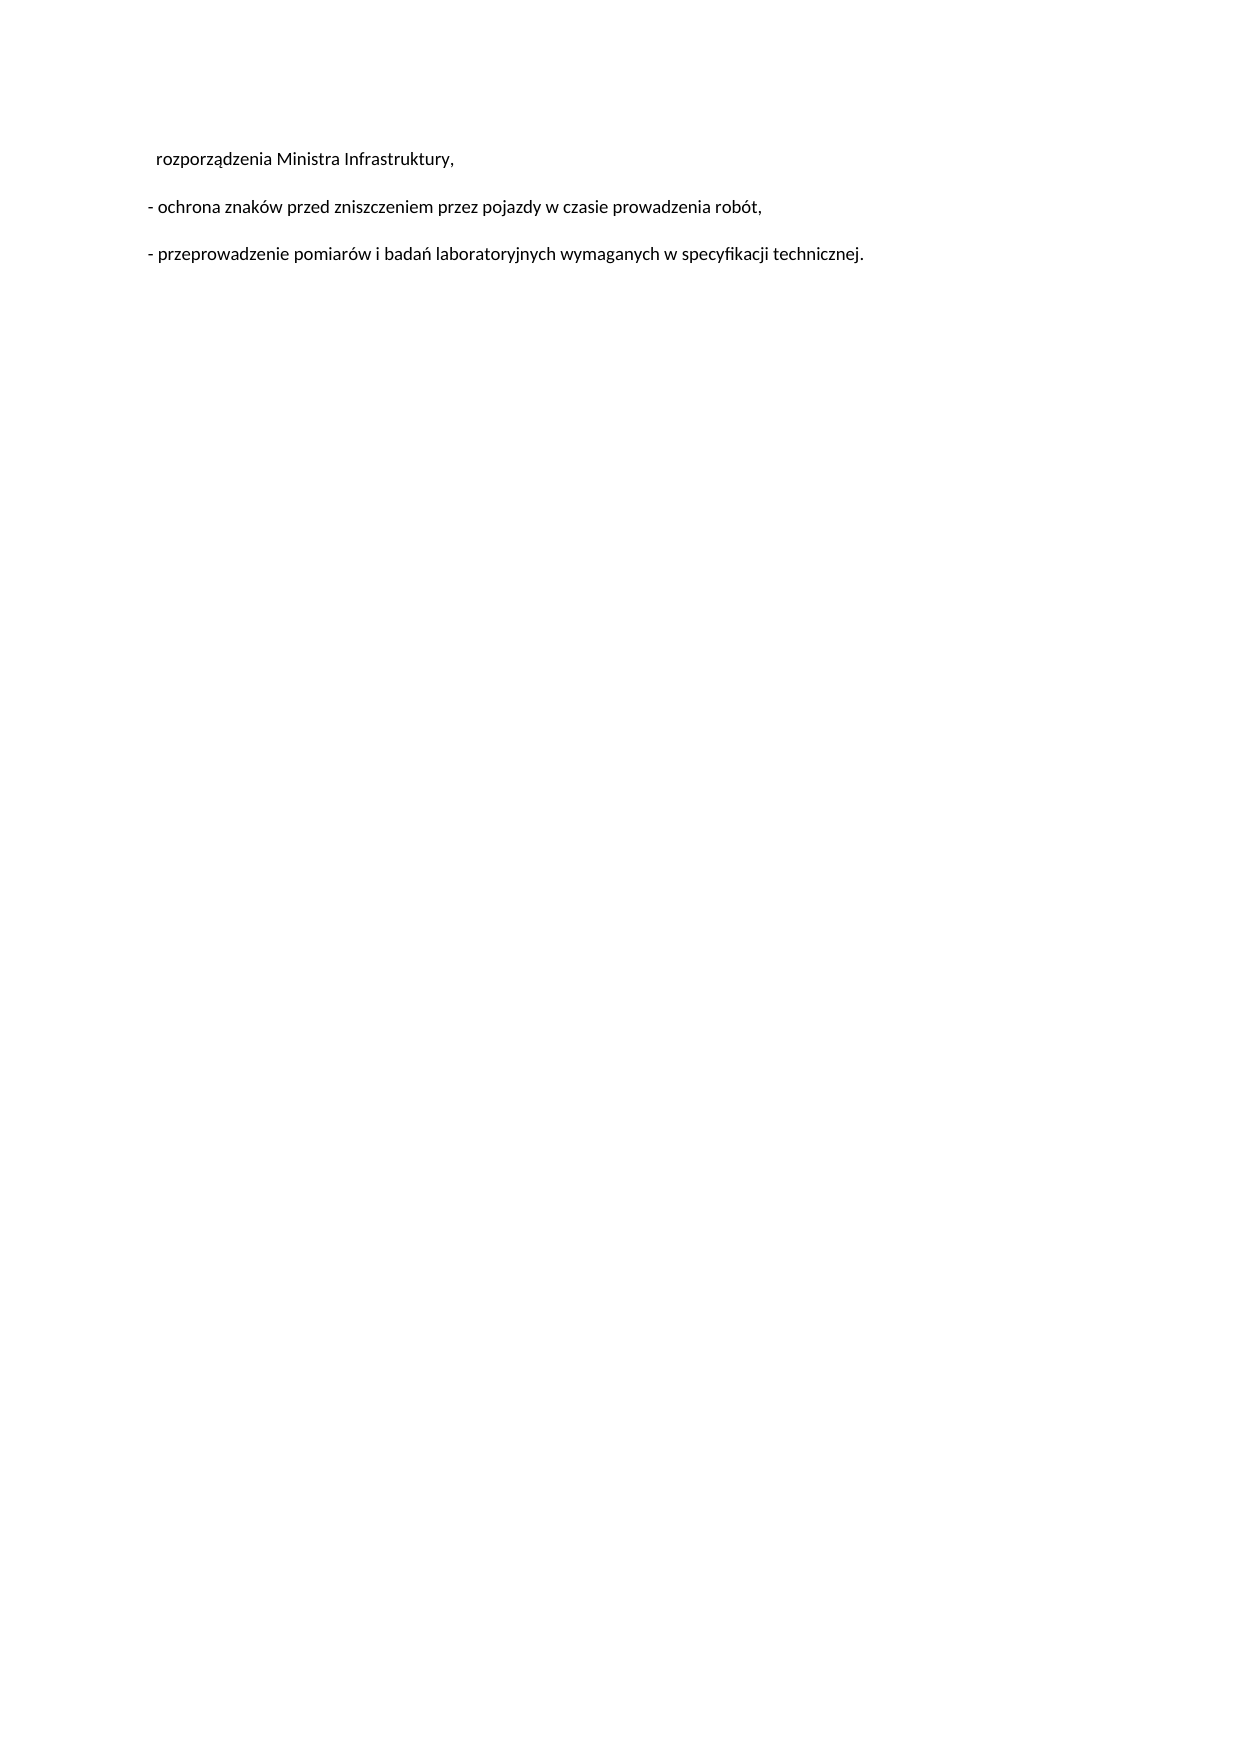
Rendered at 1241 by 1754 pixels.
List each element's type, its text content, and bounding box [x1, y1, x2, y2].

text - przeprowadzenie pomiarów i badań laboratoryjnych wymaganych w specyfikacji technicznej. [148, 242, 1093, 265]
text - ochrona znaków przed zniszczeniem przez pojazdy w czasie prowadzenia robót, [148, 195, 1093, 218]
text rozporządzenia Ministra Infrastruktury, [148, 148, 1093, 171]
